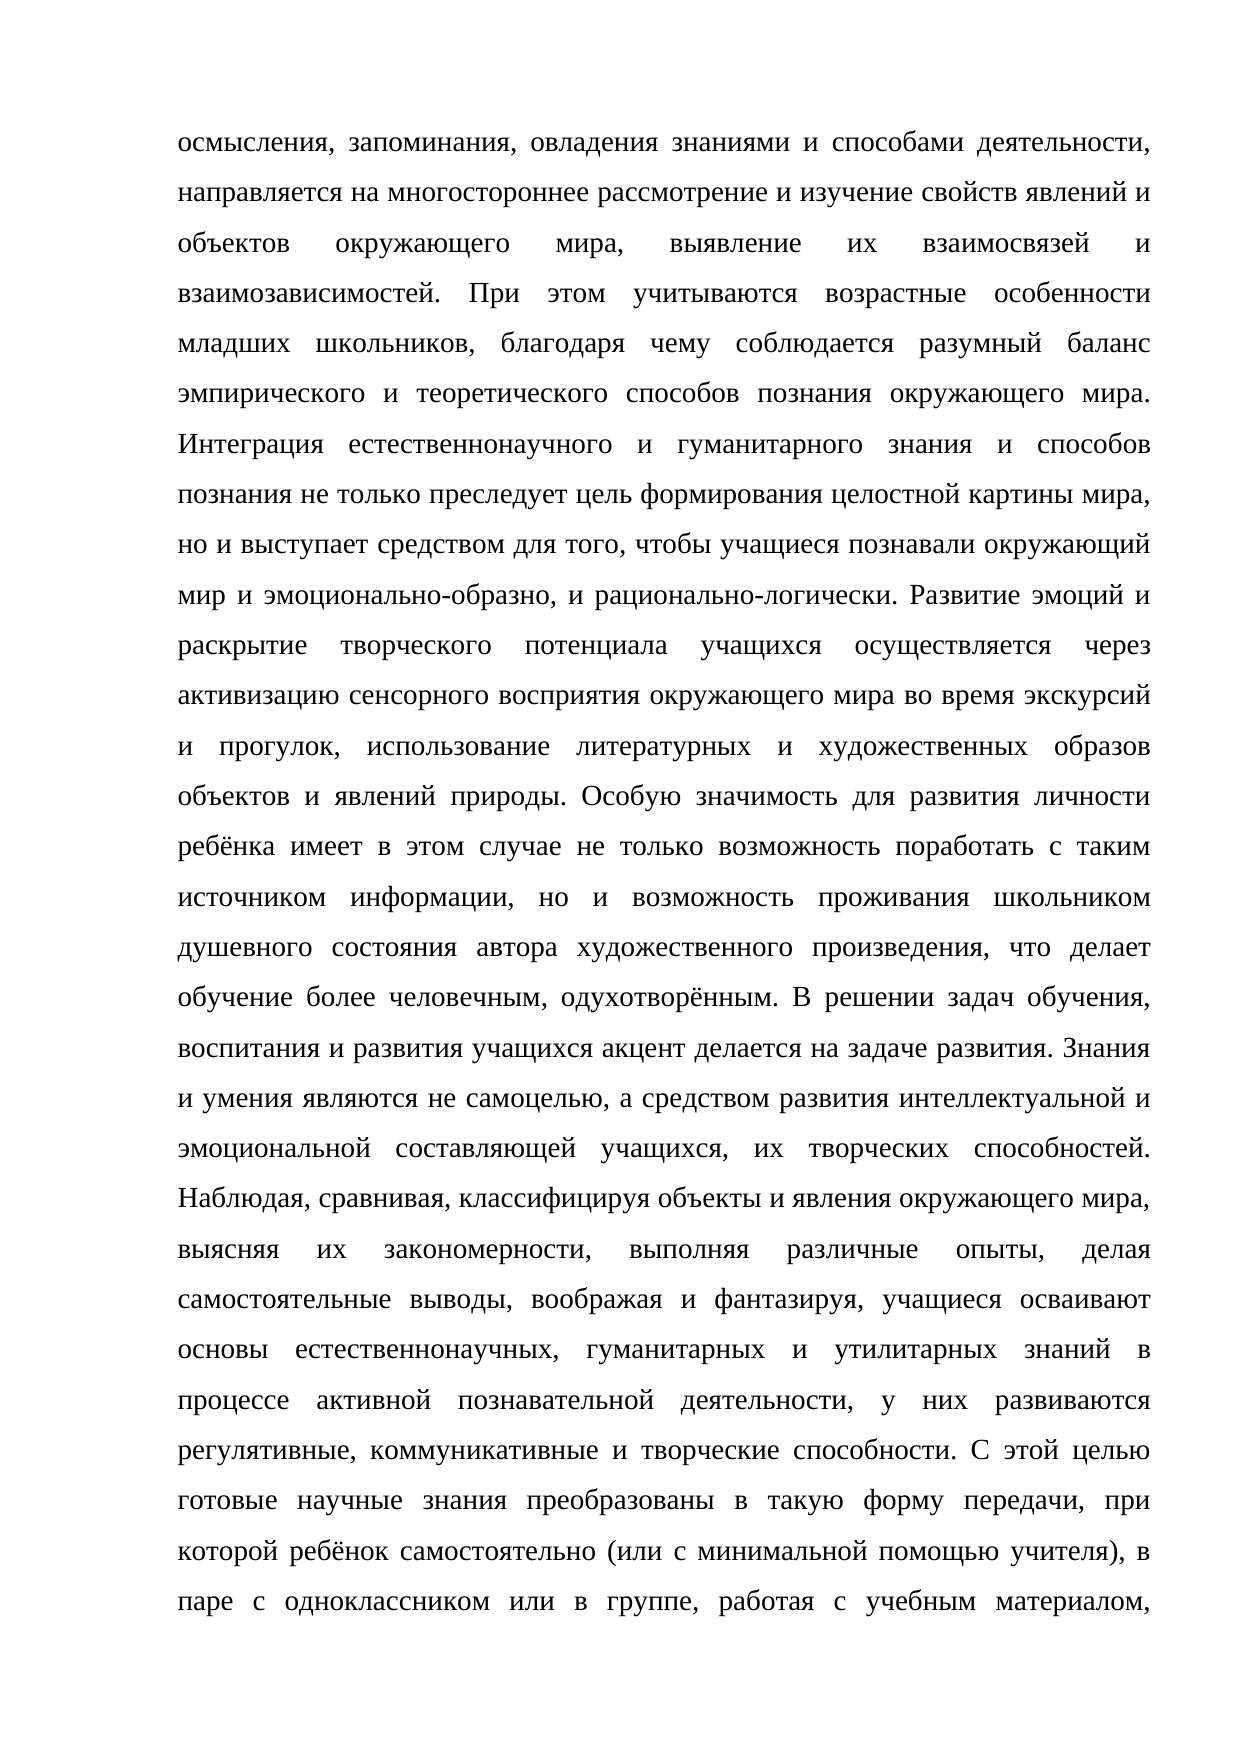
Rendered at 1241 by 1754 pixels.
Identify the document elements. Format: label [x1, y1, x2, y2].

text [177, 124, 1152, 1617]
